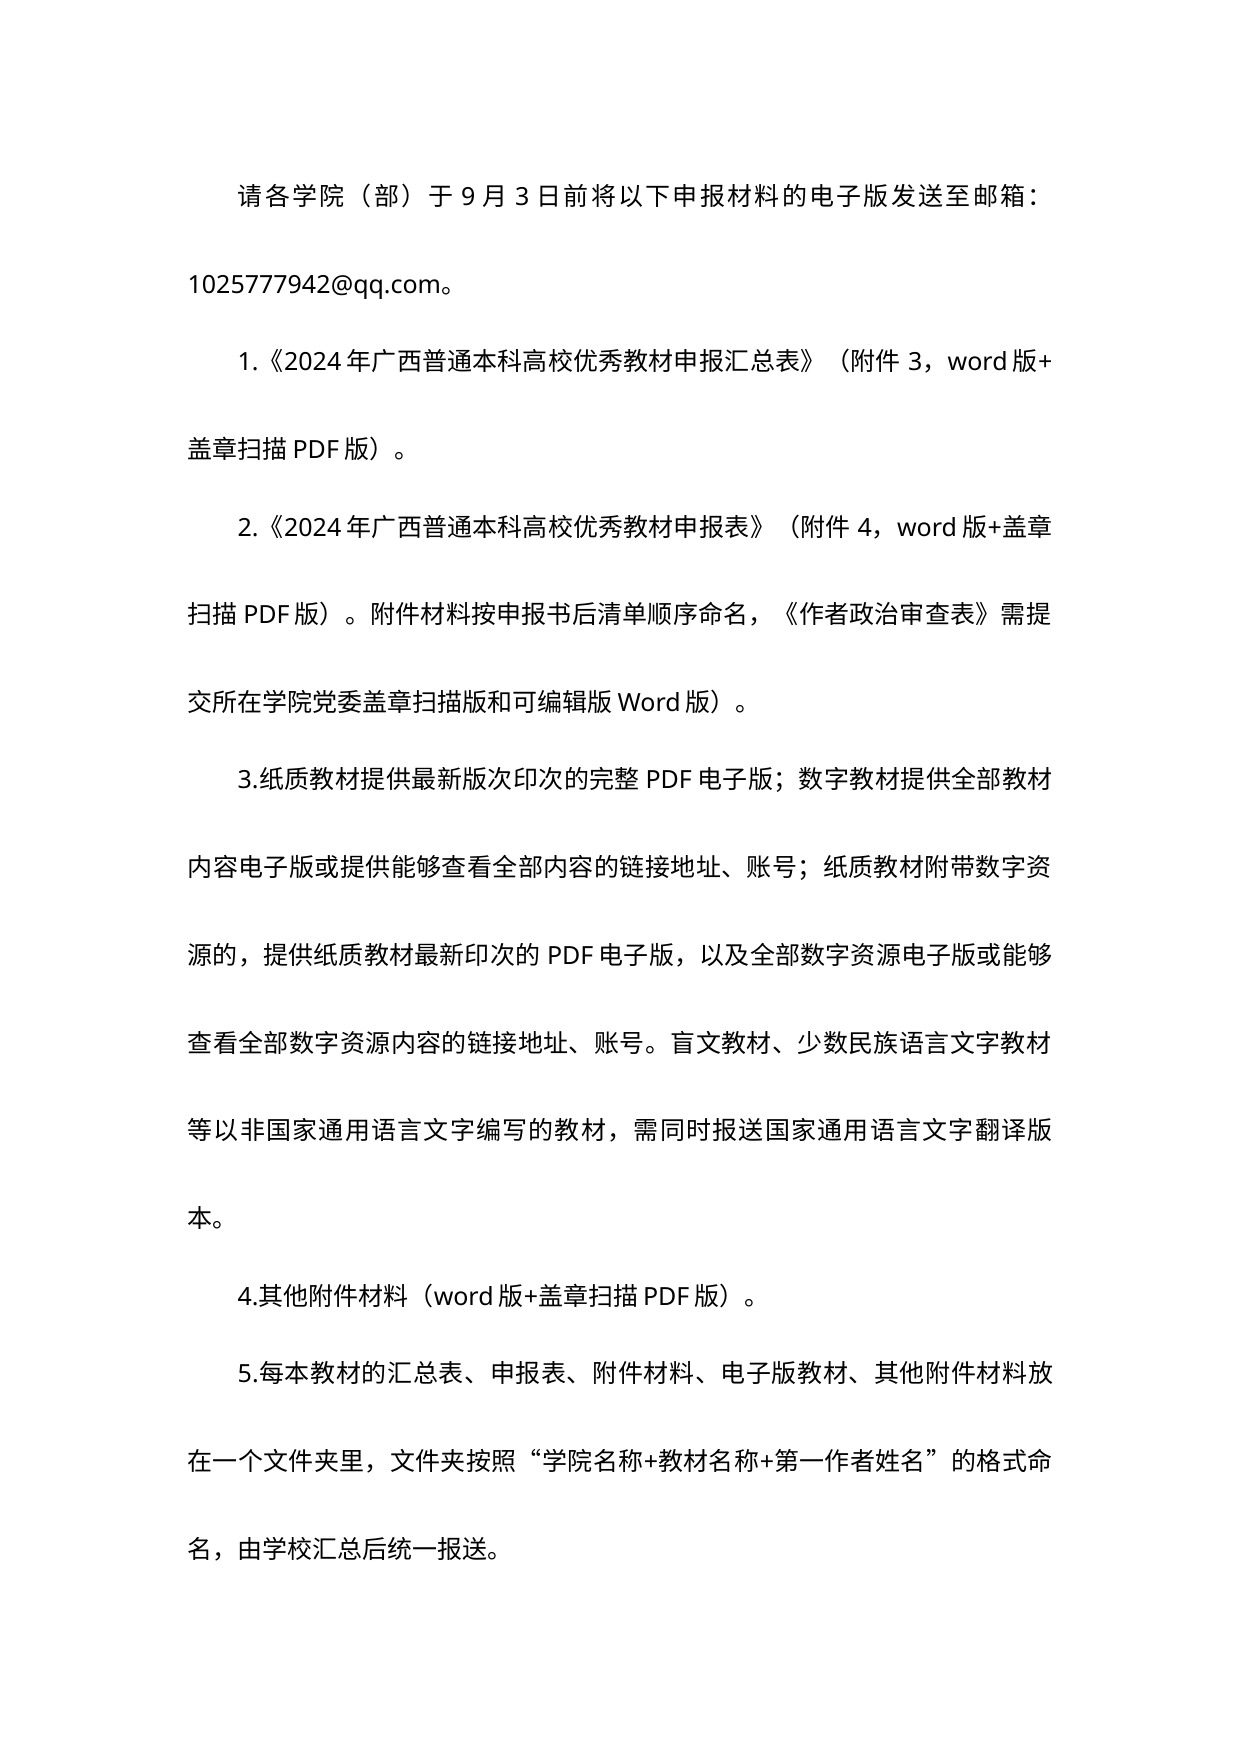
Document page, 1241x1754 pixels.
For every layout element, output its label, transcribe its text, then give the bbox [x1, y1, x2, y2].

text 请各学院（部）于9月3日前将以下申报材料的电子版发送至邮箱：1025777942@qq.com。 [187, 162, 1053, 315]
text 1.《2024年广西普通本科高校优秀教材申报汇总表》（附件3，word版+盖章扫描PDF版）。 [187, 327, 1053, 480]
text 2.《2024年广西普通本科高校优秀教材申报表》（附件4，word版+盖章扫描PDF版）。附件材料按申报书后清单顺序命名，《作者政治审查表》需提交所在学院党委盖章扫描版和可编辑版Word版）。 [187, 493, 1053, 733]
text 5.每本教材的汇总表、申报表、附件材料、电子版教材、其他附件材料放在一个文件夹里，文件夹按照“学院名称+教材名称+第一作者姓名”的格式命名，由学校汇总后统一报送。 [187, 1339, 1053, 1580]
text 4.其他附件材料（word版+盖章扫描PDF版）。 [187, 1262, 1053, 1327]
text 3.纸质教材提供最新版次印次的完整PDF电子版；数字教材提供全部教材内容电子版或提供能够查看全部内容的链接地址、账号；纸质教材附带数字资源的，提供纸质教材最新印次的 PDF电子版，以及全部数字资源电子版或能够查看全部数字资源内容的链接地址、账号。盲文教材、少数民族语言文字教材等以非国家通用语言文字编写的教材，需同时报送国家通用语言文字翻译版本。 [187, 746, 1053, 1249]
